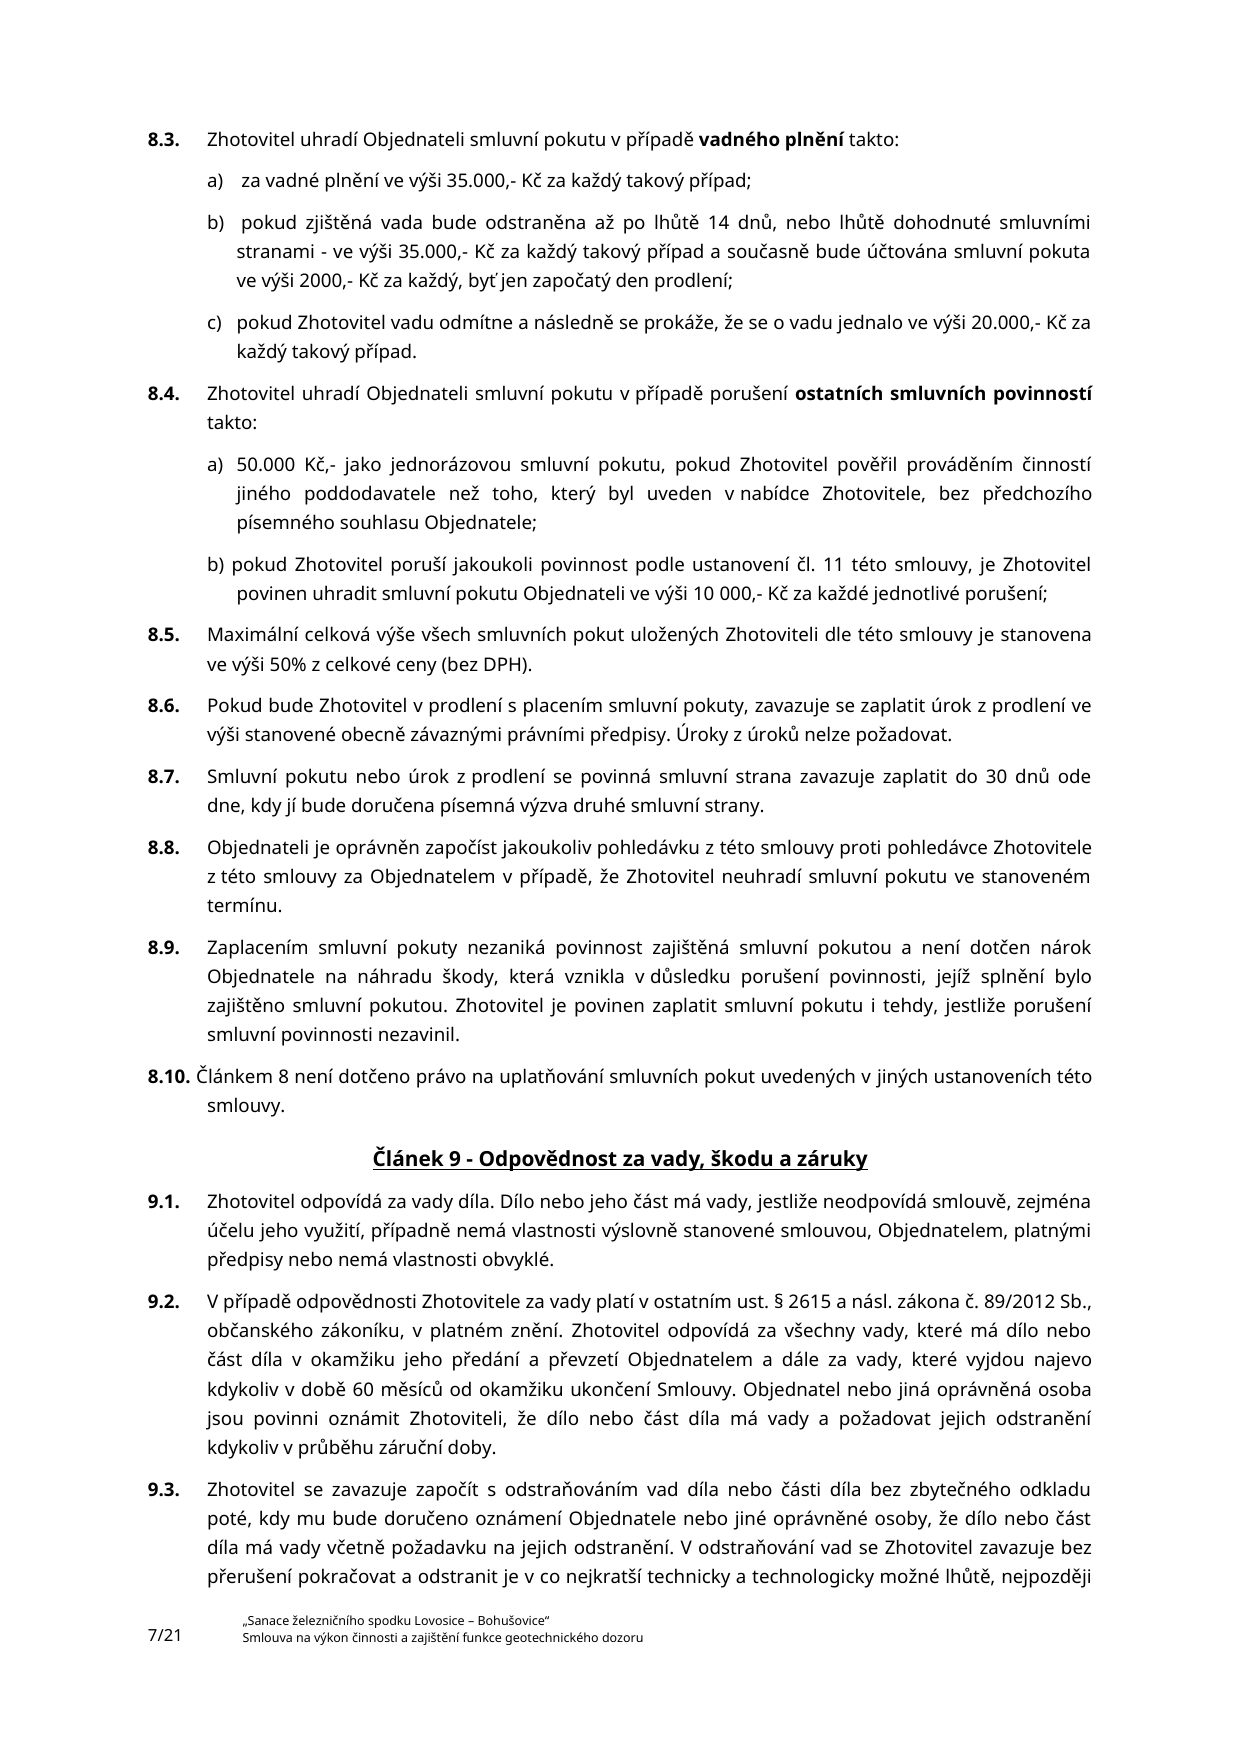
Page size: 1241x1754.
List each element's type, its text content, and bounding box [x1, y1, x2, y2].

text 8.10. Článkem 8 není dotčeno právo na uplatňování smluvních pokut uvedených v jiných ustanoveních této smlouvy. [148, 1060, 1092, 1118]
text 8.6. Pokud bude Zhotovitel v prodlení s placením smluvní pokuty, zavazuje se zaplatit úrok z prodlení ve výši stanovené obecně závaznými právními předpisy. Úroky z úroků nelze požadovat. [148, 689, 1092, 748]
text 8.7. Smluvní pokutu nebo úrok z prodlení se povinná smluvní strana zavazuje zaplatit do 30 dnů ode dne, kdy jí bude doručena písemná výzva druhé smluvní strany. [148, 760, 1092, 818]
subtitle 9.1. Zhotovitel odpovídá za vady díla. Dílo nebo jeho část má vady, jestliže neodpovídá smlouvě, zejména účelu jeho využití, případně nemá vlastnosti výslovně stanovené smlouvou, Objednatelem, platnými předpisy nebo nemá vlastnosti obvyklé. [148, 1185, 1092, 1273]
text c) pokud Zhotovitel vadu odmítne a následně se prokáže, že se o vadu jednalo ve výši 20.000,- Kč za každý takový případ. [207, 306, 1092, 364]
text 8.9. Zaplacením smluvní pokuty nezaniká povinnost zajištěná smluvní pokutou a není dotčen nárok Objednatele na náhradu škody, která vznikla v důsledku porušení povinnosti, jejíž splnění bylo zajištěno smluvní pokutou. Zhotovitel je povinen zaplatit smluvní pokutu i tehdy, jestliže porušení smluvní povinnosti nezavinil. [148, 931, 1092, 1048]
subtitle 9.2. V případě odpovědnosti Zhotovitele za vady platí v ostatním ust. § 2615 a násl. zákona č. 89/2012 Sb., občanského zákoníku, v platném znění. Zhotovitel odpovídá za všechny vady, které má dílo nebo část díla v okamžiku jeho předání a převzetí Objednatelem a dále za vady, které vyjdou najevo kdykoliv v době 60 měsíců od okamžiku ukončení Smlouvy. Objednatel nebo jiná oprávněná osoba jsou povinni oznámit Zhotoviteli, že dílo nebo část díla má vady a požadovat jejich odstranění kdykoliv v průběhu záruční doby. [148, 1285, 1092, 1460]
text a) 50.000 Kč,- jako jednorázovou smluvní pokutu, pokud Zhotovitel pověřil prováděním činností jiného poddodavatele než toho, který byl uveden v nabídce Zhotovitele, bez předchozího písemného souhlasu Objednatele; [207, 448, 1092, 535]
text 8.8. Objednateli je oprávněn započíst jakoukoliv pohledávku z této smlouvy proti pohledávce Zhotovitele z této smlouvy za Objednatelem v případě, že Zhotovitel neuhradí smluvní pokutu ve stanoveném termínu. [148, 831, 1092, 918]
text b) pokud zjištěná vada bude odstraněna až po lhůtě 14 dnů, nebo lhůtě dohodnuté smluvními stranami - ve výši 35.000,- Kč za každý takový případ a současně bude účtována smluvní pokuta ve výši 2000,- Kč za každý, byť jen započatý den prodlení; [207, 206, 1092, 293]
subtitle Článek 9 - Odpovědnost za vady, škodu a záruky [148, 1143, 1092, 1173]
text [148, 1473, 1092, 1589]
text 8.5. Maximální celková výše všech smluvních pokut uložených Zhotoviteli dle této smlouvy je stanovena ve výši 50% z celkové ceny (bez DPH). [148, 618, 1092, 677]
subtitle 8.3. Zhotovitel uhradí Objednateli smluvní pokutu v případě vadného plnění takto: [148, 126, 1092, 152]
subtitle 8.4. Zhotovitel uhradí Objednateli smluvní pokutu v případě porušení ostatních smluvních povinností takto: [148, 377, 1092, 435]
text a) za vadné plnění ve výši 35.000,- Kč za každý takový případ; [207, 164, 1092, 193]
text b) pokud Zhotovitel poruší jakoukoli povinnost podle ustanovení čl. 11 této smlouvy, je Zhotovitel povinen uhradit smluvní pokutu Objednateli ve výši 10 000,- Kč za každé jednotlivé porušení; [207, 548, 1092, 606]
